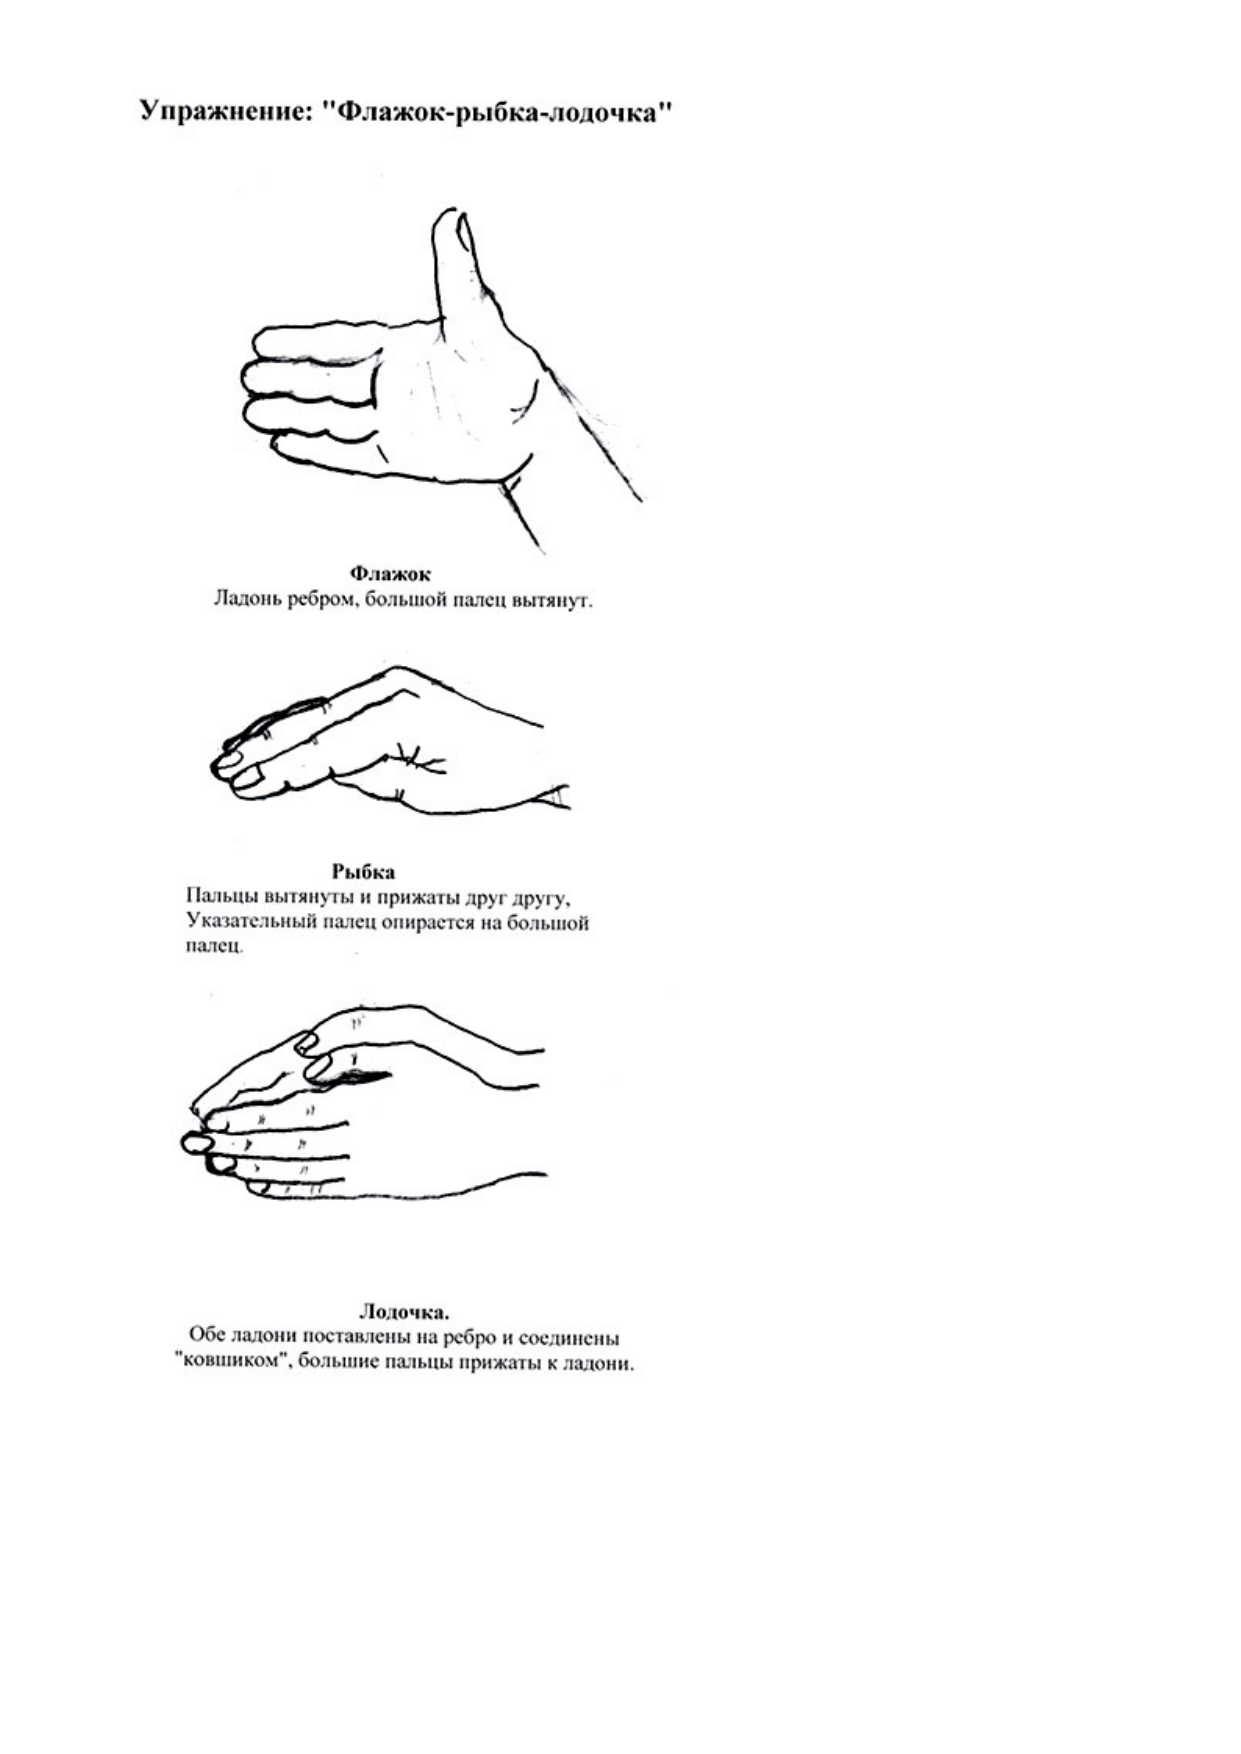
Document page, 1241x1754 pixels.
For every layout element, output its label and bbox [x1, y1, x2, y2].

picture [133, 88, 680, 1389]
